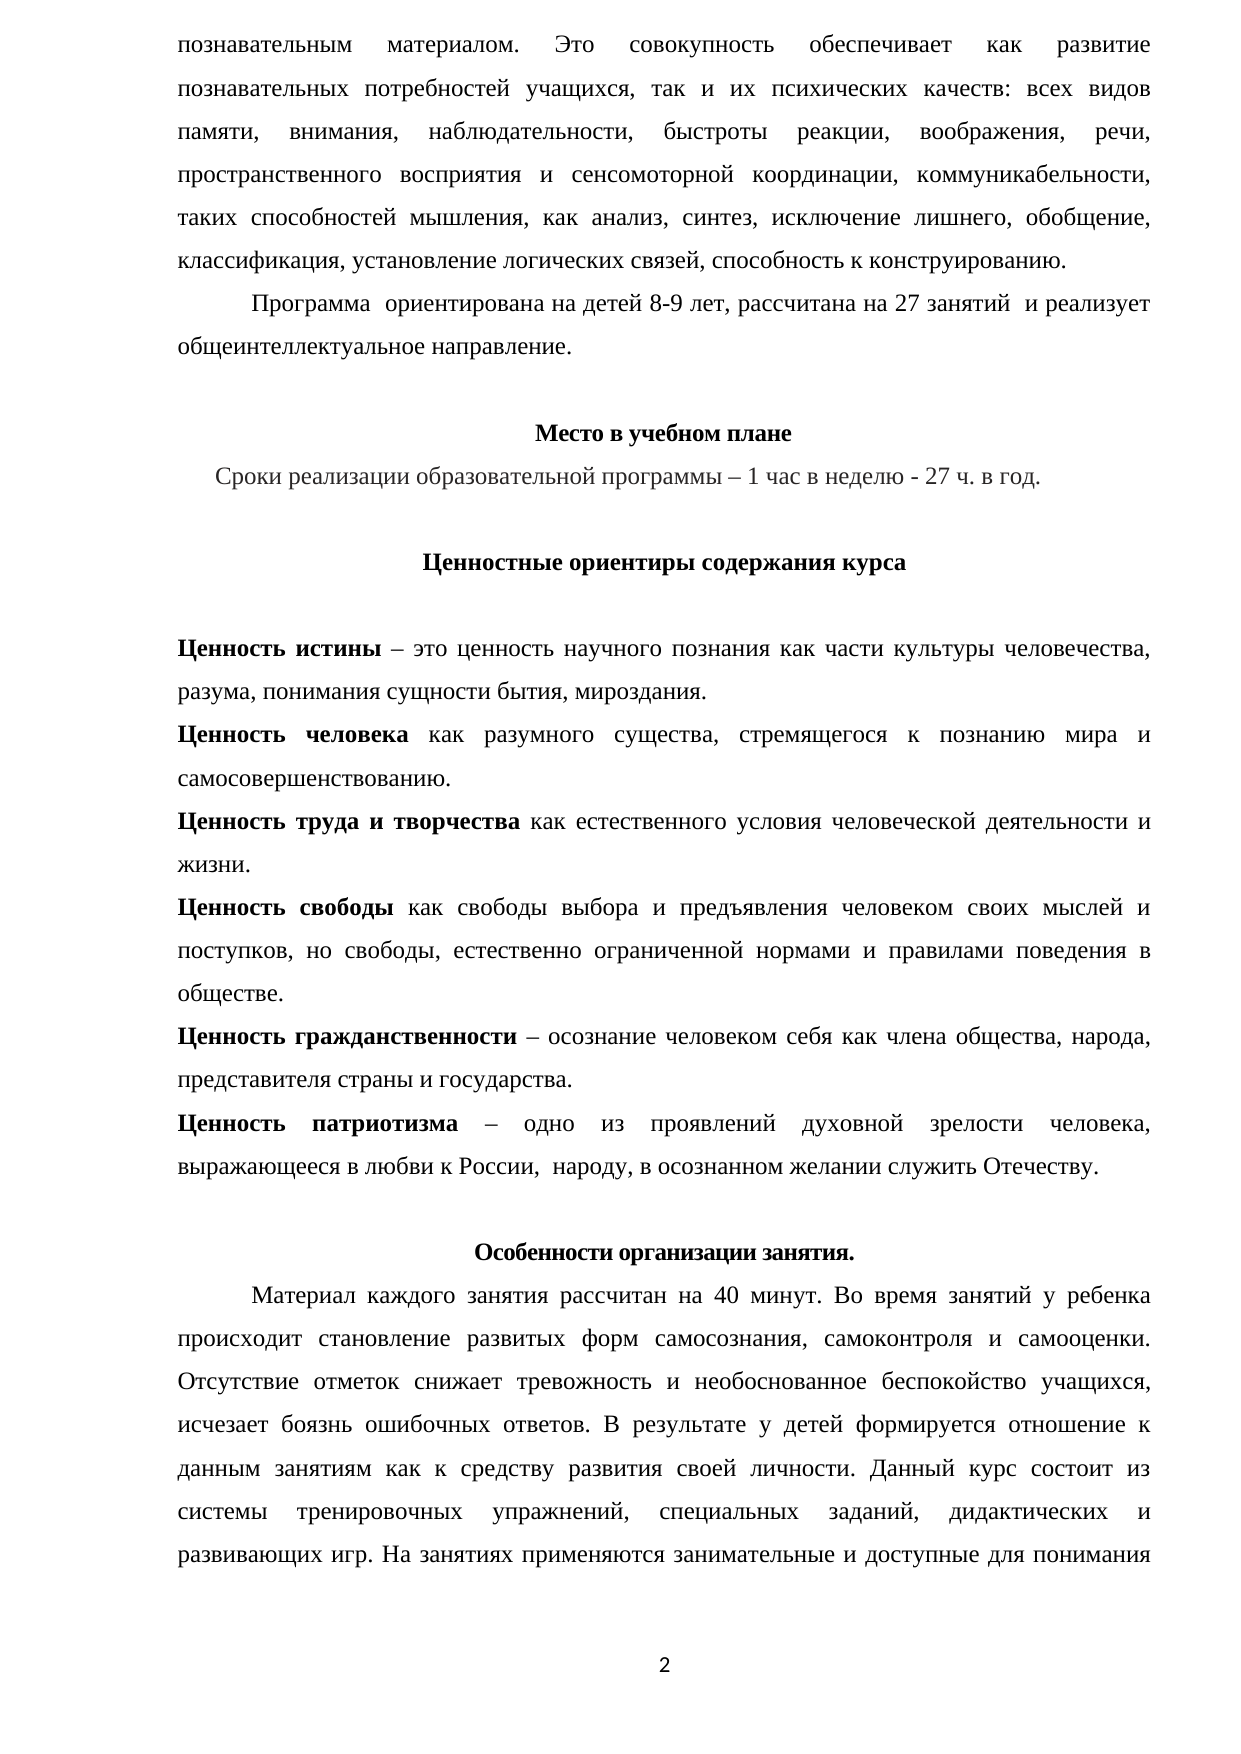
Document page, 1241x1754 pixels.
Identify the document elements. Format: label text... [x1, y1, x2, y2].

text Программа ориентирована на детей 8-9 лет, рассчитана на 27 занятий и реализует общеинтеллектуальное направление. [177, 288, 1152, 360]
text Ценность истины – это ценность научного познания как части культуры человечества, разума, понимания сущности бытия, мироздания. [177, 633, 1152, 705]
text Ценность свободы как свободы выбора и предъявления человеком своих мыслей и поступков, но свободы, естественно ограниченной нормами и правилами поведения в обществе. [177, 892, 1152, 1007]
text Ценностные ориентиры содержания курса [177, 547, 1152, 576]
text Ценность труда и творчества как естественного условия человеческой деятельности и жизни. [177, 806, 1152, 878]
text Ценность патриотизма – одно из проявлений духовной зрелости человека, выражающееся в любви к России, народу, в осознанном желании служить Отечеству. [177, 1108, 1152, 1179]
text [177, 29, 1152, 274]
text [177, 1280, 1152, 1568]
text Ценность гражданственности – осознание человеком себя как члена общества, народа, представителя страны и государства. [177, 1021, 1152, 1093]
text Ценность человека как разумного существа, стремящегося к познанию мира и самосовершенствованию. [177, 719, 1152, 791]
text Место в учебном плане [177, 418, 1150, 446]
text Сроки реализации образовательной программы – 1 час в неделю - 27 ч. в год. [177, 461, 1152, 489]
text Особенности организации занятия. [177, 1237, 1152, 1266]
